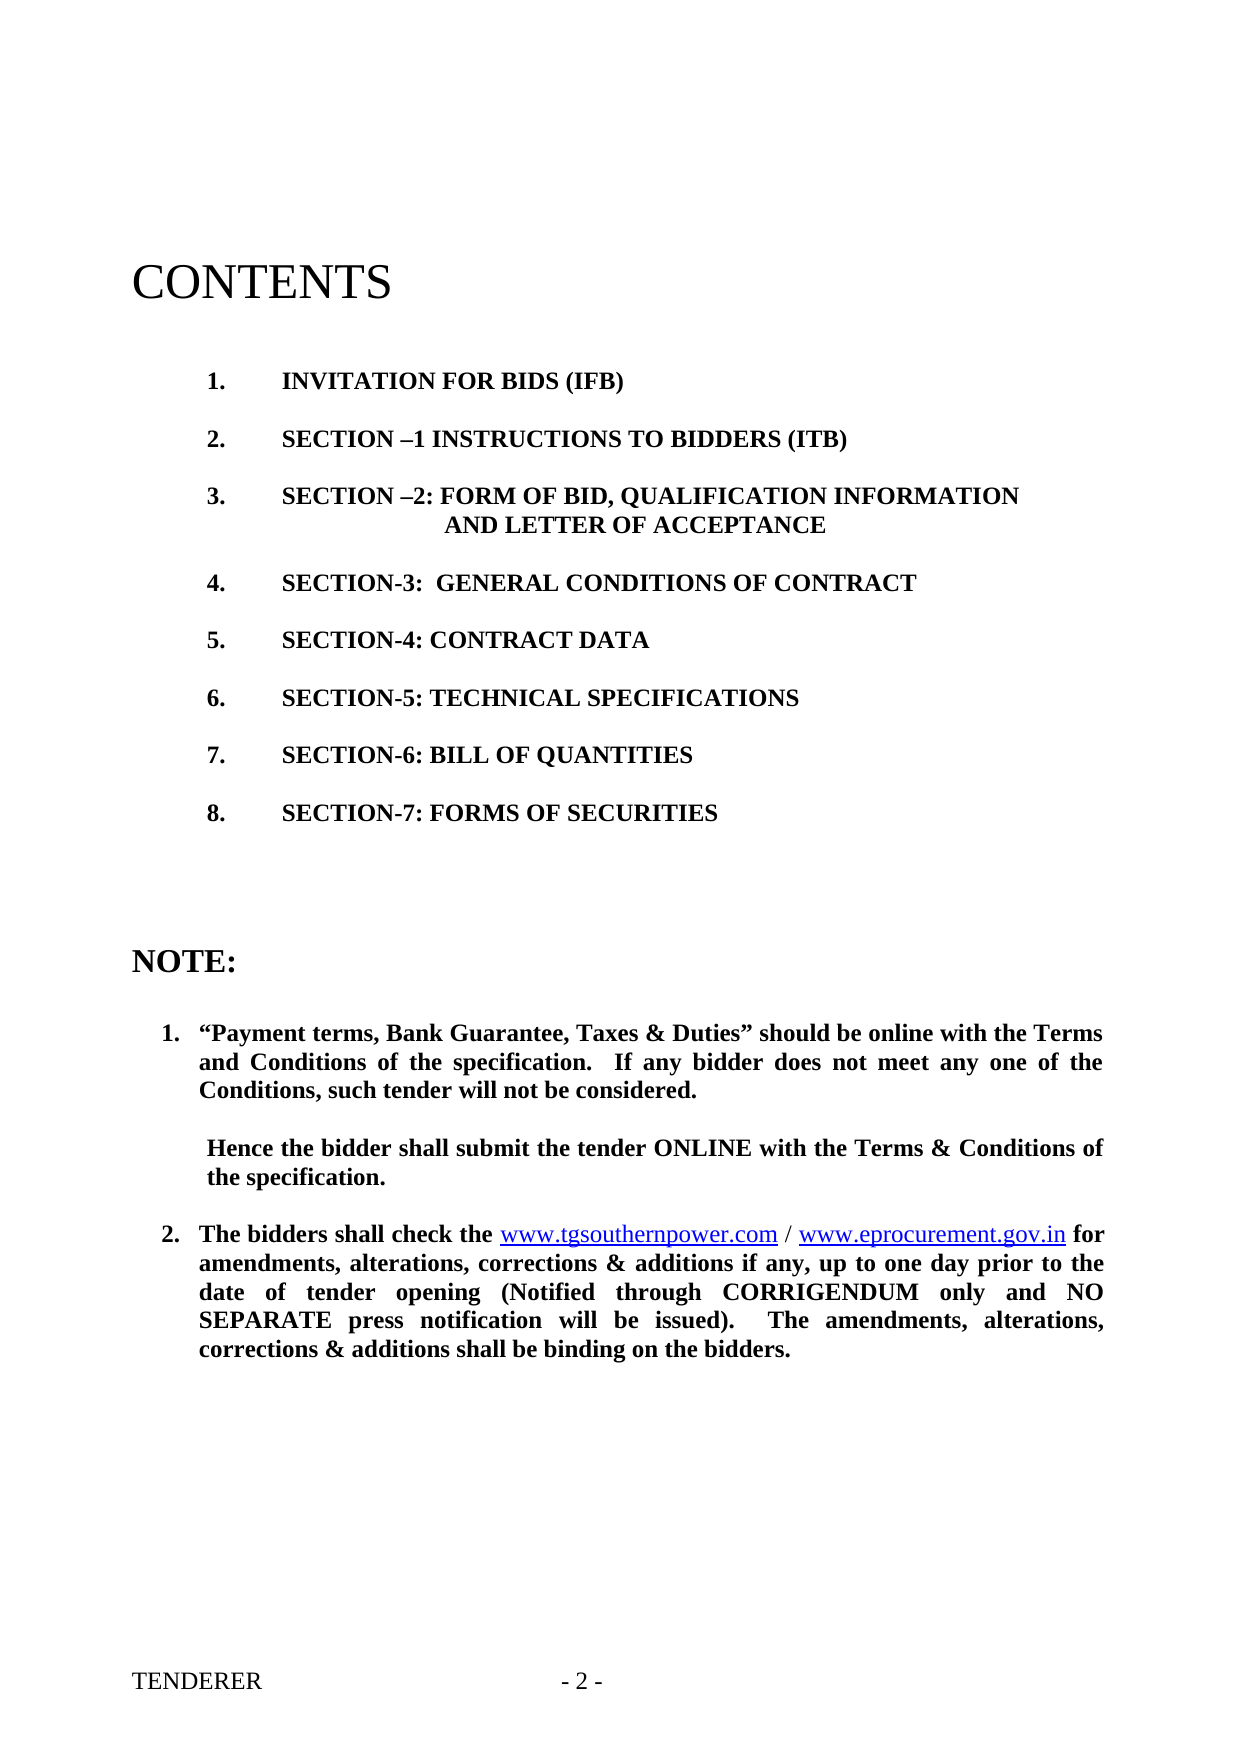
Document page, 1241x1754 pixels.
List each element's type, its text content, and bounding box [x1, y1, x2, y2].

list SECTION-7: FORMS OF SECURITIES [207, 798, 1105, 826]
list SECTION –2: FORM OF BID, QUALIFICATION INFORMATION [207, 481, 1105, 510]
list SECTION-4: CONTRACT DATA [207, 625, 1105, 654]
list SECTION –1 INSTRUCTIONS TO BIDDERS (ITB) [207, 424, 1105, 453]
text NOTE: [132, 941, 1105, 980]
list INVITATION FOR BIDS (IFB) [207, 366, 1105, 395]
text Hence the bidder shall submit the tender ONLINE with the Terms & Conditions of the specification. [207, 1133, 1105, 1191]
text AND LETTER OF ACCEPTANCE [207, 510, 1105, 539]
text CONTENTS [132, 251, 1105, 309]
list SECTION-6: BILL OF QUANTITIES [207, 740, 1105, 769]
list SECTION-5: TECHNICAL SPECIFICATIONS [207, 683, 1105, 711]
list The bidders shall check the www.tgsouthernpower.com / www.eprocurement.gov.in for amendments, alterations, corrections & additions if any, up to one day prior to the date of tender opening (Notified through CORRIGENDUM only and NO SEPARATE press notification will be issued). The amendments, alterations, corrections & additions shall be binding on the bidders. [161, 1219, 1105, 1363]
list “Payment terms, Bank Guarantee, Taxes & Duties” should be online with the Terms and Conditions of the specification. If any bidder does not meet any one of the Conditions, such tender will not be considered. [161, 1018, 1105, 1104]
list SECTION-3: GENERAL CONDITIONS OF CONTRACT [207, 568, 1105, 596]
